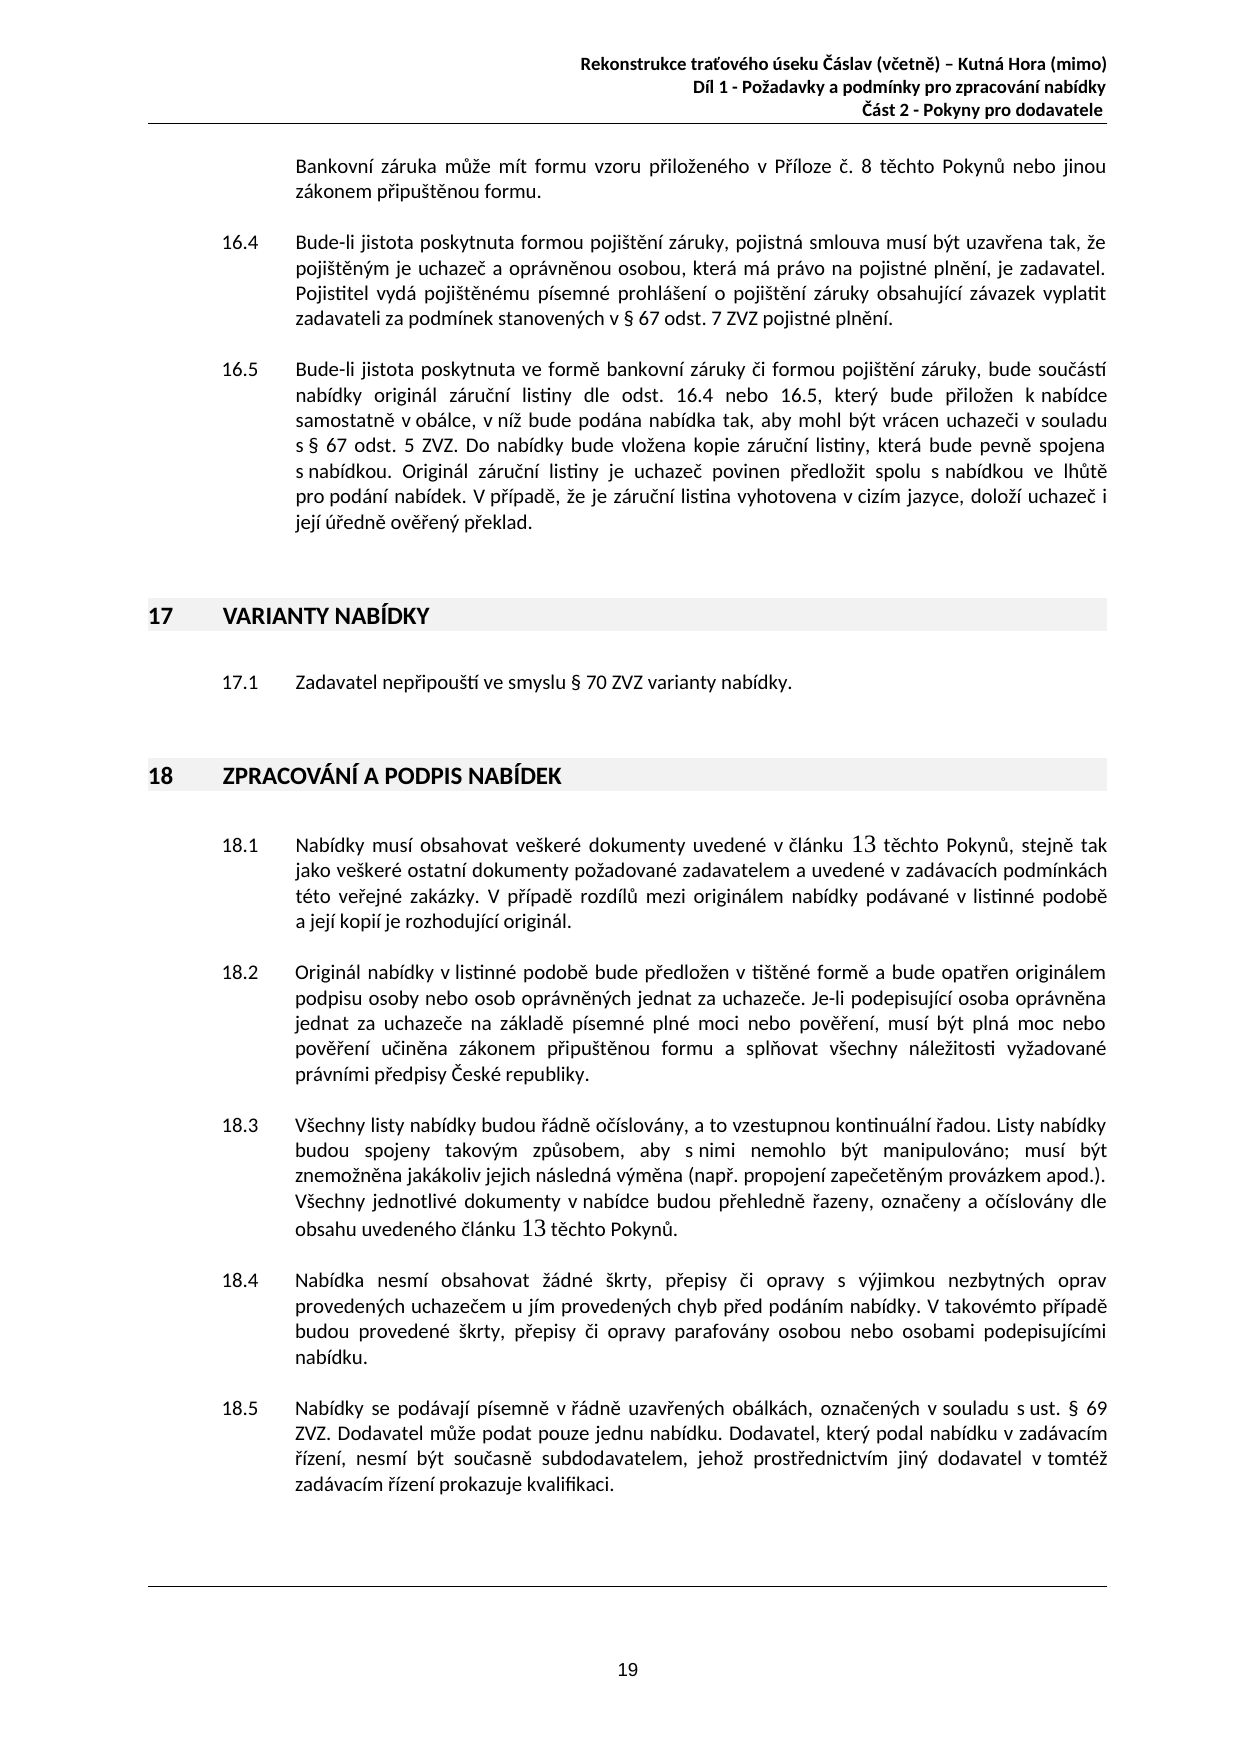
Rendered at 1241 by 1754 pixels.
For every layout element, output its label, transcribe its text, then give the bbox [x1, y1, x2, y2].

list Nabídky se podávají písemně v řádně uzavřených obálkách, označených v souladu s ust. § 69 ZVZ. Dodavatel může podat pouze jednu nabídku. Dodavatel, který podal nabídku v zadávacím řízení, nesmí být současně subdodavatelem, jehož prostřednictvím jiný dodavatel v tomtéž zadávacím řízení prokazuje kvalifikaci. [221, 1395, 1107, 1496]
list Nabídka nesmí obsahovat žádné škrty, přepisy či opravy s výjimkou nezbytných oprav provedených uchazečem u jím provedených chyb před podáním nabídky. V takovémto případě budou provedené škrty, přepisy či opravy parafovány osobou nebo osobami podepisujícími nabídku. [221, 1268, 1107, 1369]
list Zadavatel nepřipouští ve smyslu § 70 ZVZ varianty nabídky. [221, 669, 1107, 694]
subtitle VARIANTY NABÍDKY [148, 598, 1107, 631]
subtitle ZPRACOVÁNÍ A PODPIS NABÍDEK [148, 758, 1107, 791]
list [221, 153, 1107, 204]
list Nabídky musí obsahovat veškeré dokumenty uvedené v článku 13 těchto Pokynů, stejně tak jako veškeré ostatní dokumenty požadované zadavatelem a uvedené v zadávacích podmínkách této veřejné zakázky. V případě rozdílů mezi originálem nabídky podávané v listinné podobě a její kopií je rozhodující originál. [221, 829, 1107, 934]
list Originál nabídky v listinné podobě bude předložen v tištěné formě a bude opatřen originálem podpisu osoby nebo osob oprávněných jednat za uchazeče. Je-li podepisující osoba oprávněna jednat za uchazeče na základě písemné plné moci nebo pověření, musí být plná moc nebo pověření učiněna zákonem připuštěnou formu a splňovat všechny náležitosti vyžadované právními předpisy České republiky. [221, 959, 1107, 1086]
list Bude-li jistota poskytnuta ve formě bankovní záruky či formou pojištění záruky, bude součástí nabídky originál záruční listiny dle odst. 16.4 nebo 16.5, který bude přiložen k nabídce samostatně v obálce, v níž bude podána nabídka tak, aby mohl být vrácen uchazeči v souladu s § 67 odst. 5 ZVZ. Do nabídky bude vložena kopie záruční listiny, která bude pevně spojena s nabídkou. Originál záruční listiny je uchazeč povinen předložit spolu s nabídkou ve lhůtě pro podání nabídek. V případě, že je záruční listina vyhotovena v cizím jazyce, doloží uchazeč i její úředně ověřený překlad. [221, 356, 1107, 534]
list Všechny listy nabídky budou řádně očíslovány, a to vzestupnou kontinuální řadou. Listy nabídky budou spojeny takovým způsobem, aby s nimi nemohlo být manipulováno; musí být znemožněna jakákoliv jejich následná výměna (např. propojení zapečetěným provázkem apod.). Všechny jednotlivé dokumenty v nabídce budou přehledně řazeny, označeny a očíslovány dle obsahu uvedeného článku 13 těchto Pokynů. [221, 1112, 1107, 1242]
list Bude-li jistota poskytnuta formou pojištění záruky, pojistná smlouva musí být uzavřena tak, že pojištěným je uchazeč a oprávněnou osobou, která má právo na pojistné plnění, je zadavatel. Pojistitel vydá pojištěnému písemné prohlášení o pojištění záruky obsahující závazek vyplatit zadavateli za podmínek stanovených v § 67 odst. 7 ZVZ pojistné plnění. [221, 229, 1107, 331]
